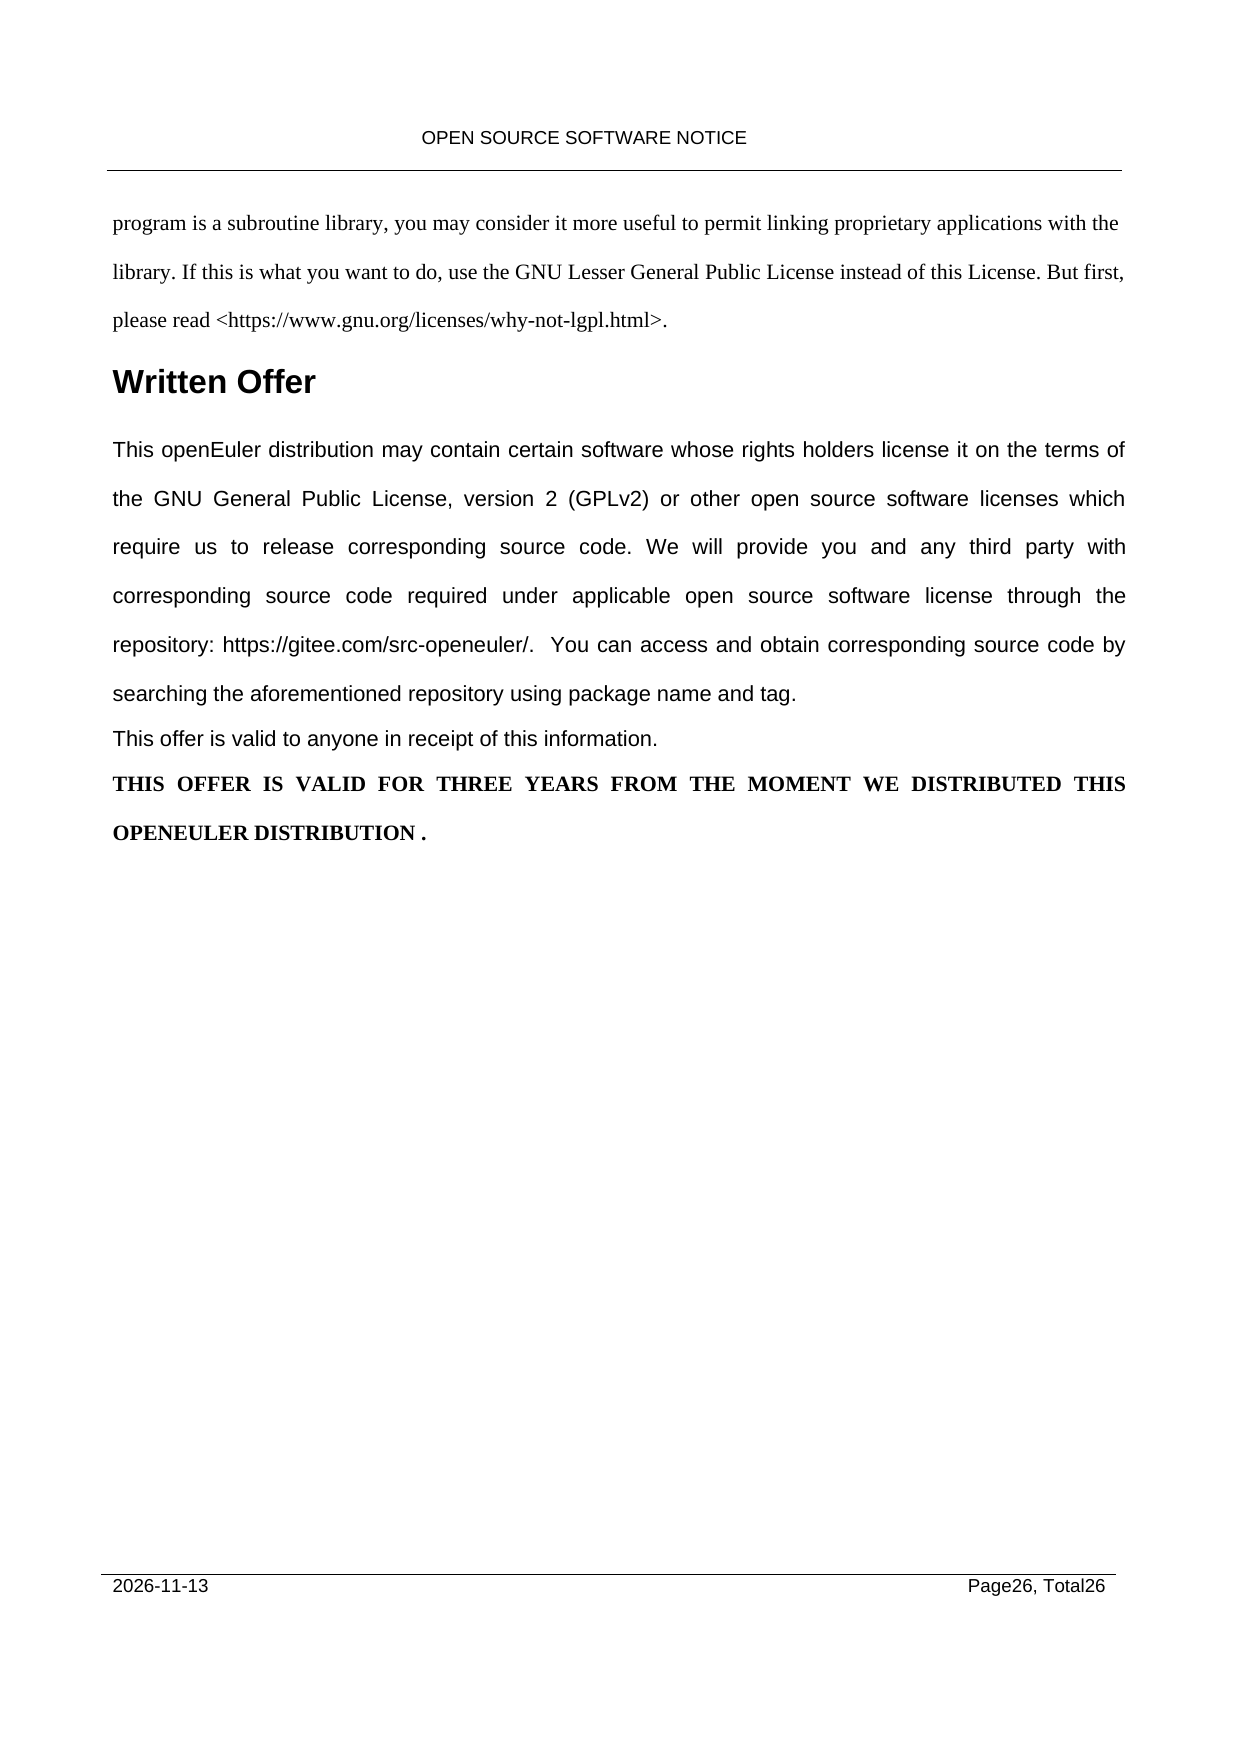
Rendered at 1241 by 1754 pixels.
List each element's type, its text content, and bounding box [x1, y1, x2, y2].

text THIS OFFER IS VALID FOR THREE YEARS FROM THE MOMENT WE DISTRIBUTED THIS OPENEULER DISTRIBUTION . [112, 767, 1128, 848]
text This openEuler distribution may contain certain software whose rights holders license it on the terms of the GNU General Public License, version 2 (GPLv2) or other open source software licenses which require us to release corresponding source code. We will provide you and any third party with corresponding source code required under applicable open source software license through the repository: https://gitee.com/src-openeuler/. You can access and obtain corresponding source code by searching the aforementioned repository using package name and tag. [112, 433, 1128, 709]
text Written Offer [112, 349, 1128, 414]
text This offer is valid to anyone in receipt of this information. [112, 722, 1128, 754]
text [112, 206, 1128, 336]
